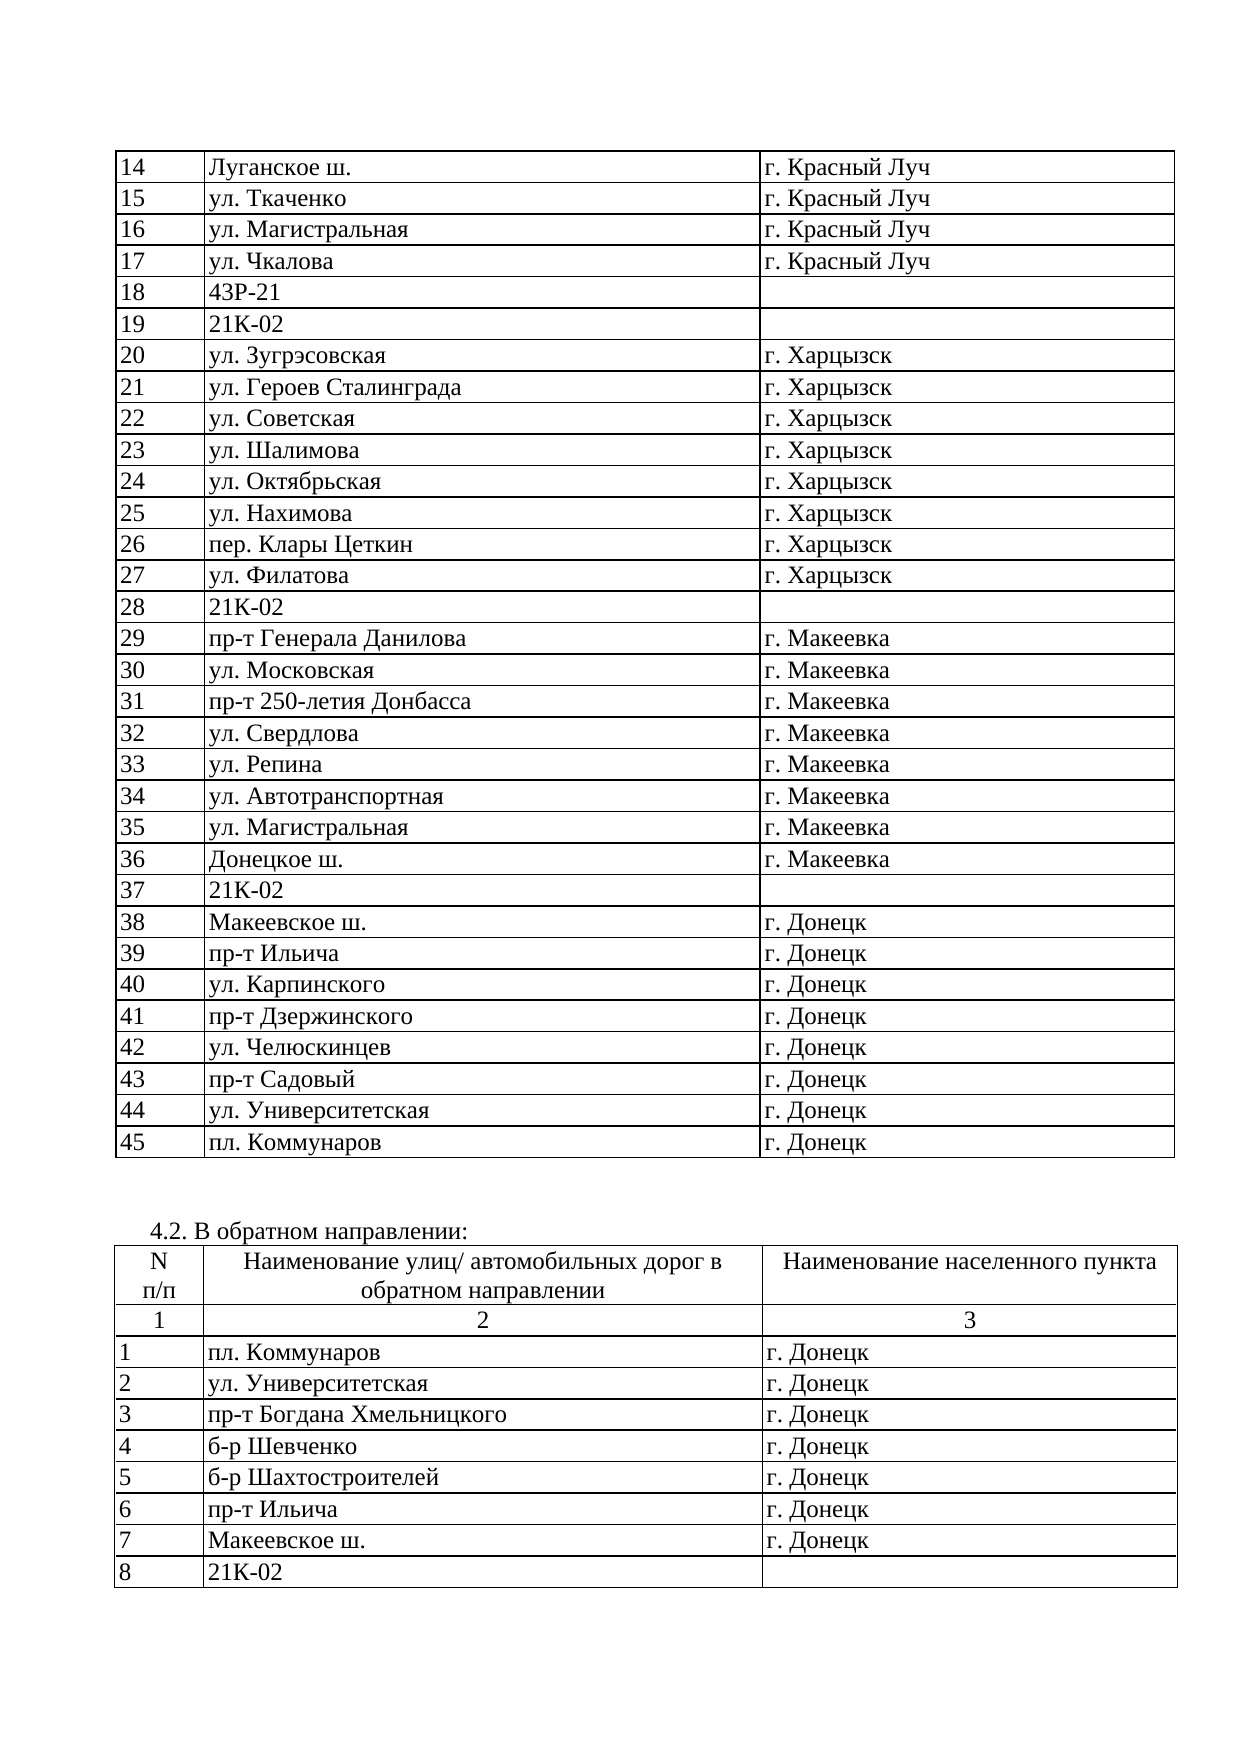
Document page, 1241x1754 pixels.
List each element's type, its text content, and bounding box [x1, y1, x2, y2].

table_cell 15 [117, 183, 204, 213]
table_cell 4 [115, 1430, 203, 1461]
table_cell г. Донецк [761, 1001, 1174, 1031]
table_cell ул. Филатова [205, 561, 759, 590]
text 4.2. В обратном направлении: [150, 1216, 1090, 1244]
table_cell 43Р-21 [205, 277, 759, 307]
table_cell 18 [117, 277, 204, 307]
table_cell ул. Нахимова [205, 498, 759, 527]
table_cell ул. Чкалова [205, 246, 759, 276]
table_cell г. Донецк [763, 1366, 1177, 1398]
table_cell ул. Шалимова [205, 435, 759, 464]
table_cell ул. Зугрэсовская [205, 340, 759, 370]
table_cell 8 [115, 1556, 203, 1587]
table_cell 43 [117, 1064, 204, 1094]
table_cell г. Донецк [761, 907, 1174, 936]
table_cell г. Донецк [761, 1064, 1174, 1094]
table_cell 3 [115, 1399, 203, 1429]
table_cell ул. Университетская [204, 1368, 762, 1398]
table_cell 35 [117, 812, 204, 842]
table_cell ул. Свердлова [205, 718, 759, 748]
table_cell 6 [115, 1493, 203, 1524]
table_cell г. Красный Луч [761, 246, 1174, 276]
table_cell г. Донецк [761, 970, 1174, 999]
table_cell пер. Клары Цеткин [205, 529, 759, 559]
table_cell ул. Октябрьская [205, 466, 759, 496]
table_cell 33 [117, 749, 204, 779]
table_cell ул. Советская [205, 403, 759, 433]
table_cell 7 [115, 1525, 203, 1555]
table_cell 22 [117, 403, 204, 433]
table_cell пл. Коммунаров [204, 1337, 762, 1366]
table_cell 1 [115, 1305, 203, 1335]
table_cell Макеевское ш. [204, 1525, 762, 1555]
table_cell ул. Ткаченко [205, 183, 759, 213]
table_cell г. Макеевка [761, 844, 1174, 873]
table_cell б-р Шевченко [204, 1431, 762, 1461]
table_cell г. Красный Луч [761, 183, 1174, 213]
table_cell 38 [117, 907, 204, 936]
table_cell Макеевское ш. [205, 907, 759, 936]
table_cell [761, 277, 1174, 307]
table_cell г. Харцызск [761, 561, 1174, 590]
table_cell б-р Шахтостроителей [204, 1462, 762, 1492]
table_cell 41 [117, 1001, 204, 1031]
table_cell г. Макеевка [761, 655, 1174, 685]
table_cell 39 [117, 938, 204, 968]
table_cell 21К-02 [205, 592, 759, 622]
table_cell ул. Челюскинцев [205, 1032, 759, 1062]
table_cell 2 [115, 1368, 203, 1398]
table_cell 14 [117, 152, 204, 181]
table_cell г. Макеевка [761, 781, 1174, 811]
table_cell ул. Героев Сталинграда [205, 372, 759, 402]
table_cell г. Харцызск [761, 372, 1174, 402]
table_cell 17 [117, 246, 204, 276]
table_cell г. Донецк [763, 1335, 1177, 1366]
table_cell 34 [117, 781, 204, 811]
table_cell 23 [117, 435, 204, 464]
table_cell 26 [117, 529, 204, 559]
table_cell ул. Университетская [205, 1095, 759, 1125]
table_cell 21К-02 [205, 309, 759, 339]
table_cell [761, 592, 1174, 622]
table_cell 32 [117, 718, 204, 748]
table_header Наименование населенного пункта [763, 1246, 1177, 1303]
table_cell г. Донецк [761, 1095, 1174, 1125]
table_cell г. Макеевка [761, 718, 1174, 748]
table_cell г. Донецк [763, 1429, 1177, 1461]
table_cell пр-т Ильича [204, 1494, 762, 1524]
table_cell г. Донецк [763, 1461, 1177, 1492]
table_cell ул. Магистральная [205, 215, 759, 244]
table_cell пр-т 250-летия Донбасса [205, 686, 759, 716]
table_cell г. Донецк [763, 1492, 1177, 1524]
table_cell 2 [204, 1305, 762, 1335]
table_cell 37 [117, 875, 204, 905]
table_cell ул. Автотранспортная [205, 781, 759, 811]
table_cell 21 [117, 372, 204, 402]
table_cell 3 [763, 1304, 1177, 1335]
table_cell 21К-02 [205, 875, 759, 905]
table_cell г. Макеевка [761, 749, 1174, 779]
table_cell г. Харцызск [761, 435, 1174, 464]
table_cell 30 [117, 655, 204, 685]
table_cell 5 [115, 1462, 203, 1492]
table_header N п/п [115, 1246, 203, 1303]
table_cell пр-т Дзержинского [205, 1001, 759, 1031]
table_cell 20 [117, 340, 204, 370]
table_cell 27 [117, 561, 204, 590]
table_cell пр-т Генерала Данилова [205, 623, 759, 653]
table_cell г. Макеевка [761, 812, 1174, 842]
table_cell ул. Московская [205, 655, 759, 685]
table_cell 24 [117, 466, 204, 496]
table_cell 1 [115, 1336, 203, 1366]
table_cell [761, 309, 1174, 339]
table_cell ул. Магистральная [205, 812, 759, 842]
table_cell пл. Коммунаров [205, 1127, 759, 1157]
table_header Наименование улиц/ автомобильных дорог в обратном направлении [204, 1246, 762, 1303]
table_cell пр-т Ильича [205, 938, 759, 968]
table_cell ул. Репина [205, 749, 759, 779]
table_cell г. Харцызск [761, 529, 1174, 559]
table_cell 16 [117, 215, 204, 244]
table_cell 31 [117, 686, 204, 716]
table_cell г. Красный Луч [761, 215, 1174, 244]
table_cell г. Донецк [763, 1398, 1177, 1429]
table_cell пр-т Садовый [205, 1064, 759, 1094]
table_cell г. Харцызск [761, 403, 1174, 433]
table_cell г. Донецк [761, 938, 1174, 968]
table_cell 29 [117, 623, 204, 653]
table_cell 42 [117, 1032, 204, 1062]
table_cell г. Харцызск [761, 340, 1174, 370]
table_cell Луганское ш. [205, 152, 759, 181]
table_cell пр-т Богдана Хмельницкого [204, 1400, 762, 1429]
table_cell [761, 875, 1174, 905]
table_cell г. Донецк [761, 1032, 1174, 1062]
table_cell [763, 1555, 1177, 1587]
table_cell г. Донецк [761, 1127, 1174, 1157]
table_cell 40 [117, 970, 204, 999]
table_cell 25 [117, 498, 204, 527]
table_cell 36 [117, 844, 204, 873]
table_cell г. Макеевка [761, 623, 1174, 653]
table_cell г. Красный Луч [761, 152, 1174, 181]
table_cell г. Харцызск [761, 498, 1174, 527]
table_cell ул. Карпинского [205, 970, 759, 999]
table_cell г. Харцызск [761, 466, 1174, 496]
table_cell г. Донецк [763, 1524, 1177, 1555]
table_cell Донецкое ш. [205, 844, 759, 873]
table_cell 21К-02 [204, 1557, 762, 1587]
table_cell г. Макеевка [761, 686, 1174, 716]
table_cell 19 [117, 309, 204, 339]
table_cell 28 [117, 592, 204, 622]
table_cell 45 [117, 1127, 204, 1157]
table_cell 44 [117, 1095, 204, 1125]
